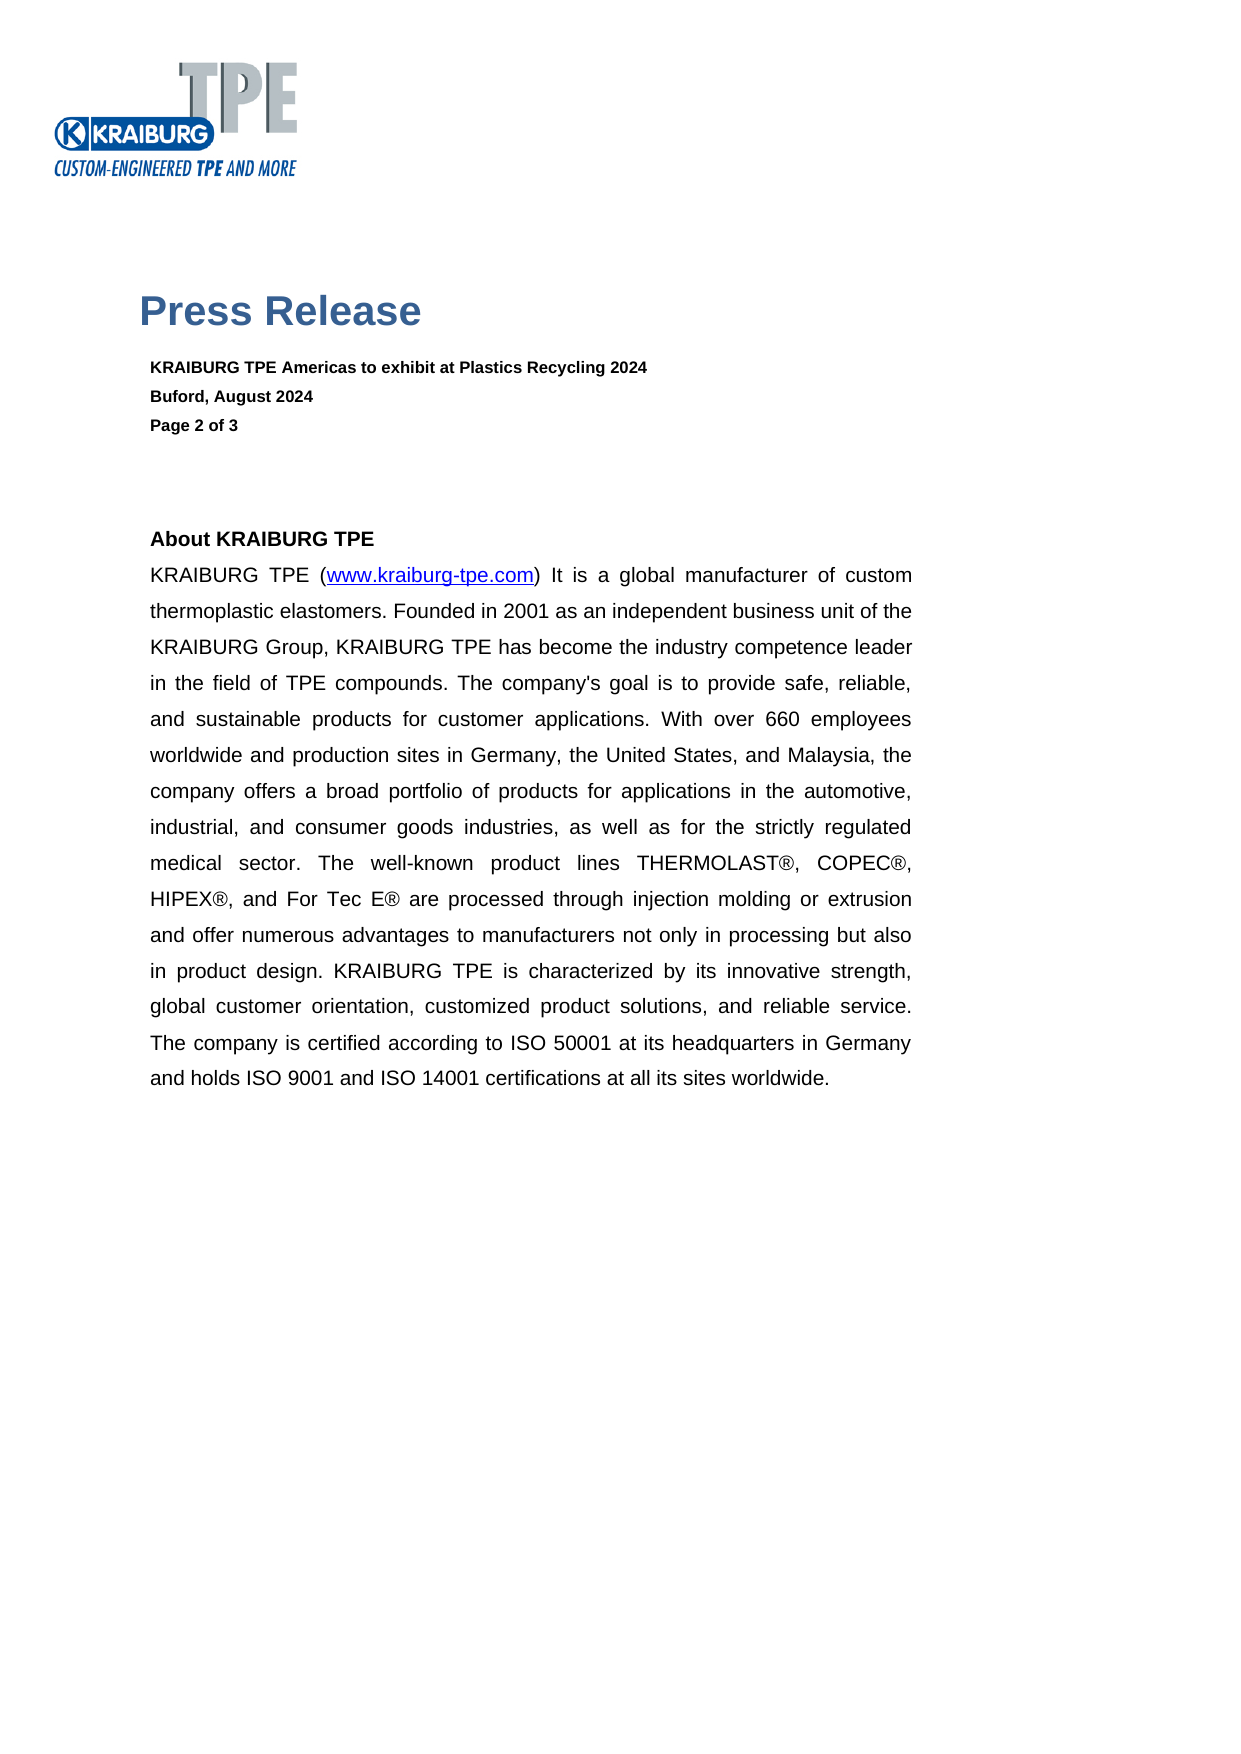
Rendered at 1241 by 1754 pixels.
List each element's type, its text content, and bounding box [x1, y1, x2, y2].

picture [42, 46, 309, 192]
text KRAIBURG TPE (www.kraiburg-tpe.com) It is a global manufacturer of custom thermoplastic elastomers. Founded in 2001 as an independent business unit of the KRAIBURG Group, KRAIBURG TPE has become the industry competence leader in the field of TPE compounds. The company's goal is to provide safe, reliable, and sustainable products for customer applications. With over 660 employees worldwide and production sites in Germany, the United States, and Malaysia, the company offers a broad portfolio of products for applications in the automotive, industrial, and consumer goods industries, as well as for the strictly regulated medical sector. The well-known product lines THERMOLAST®, COPEC®, HIPEX®, and For Tec E® are processed through injection molding or extrusion and offer numerous advantages to manufacturers not only in processing but also in product design. KRAIBURG TPE is characterized by its innovative strength, global customer orientation, customized product solutions, and reliable service. The company is certified according to ISO 50001 at its headquarters in Germany and holds ISO 9001 and ISO 14001 certifications at all its sites worldwide. [150, 563, 913, 1090]
text About KRAIBURG TPE [150, 527, 913, 551]
